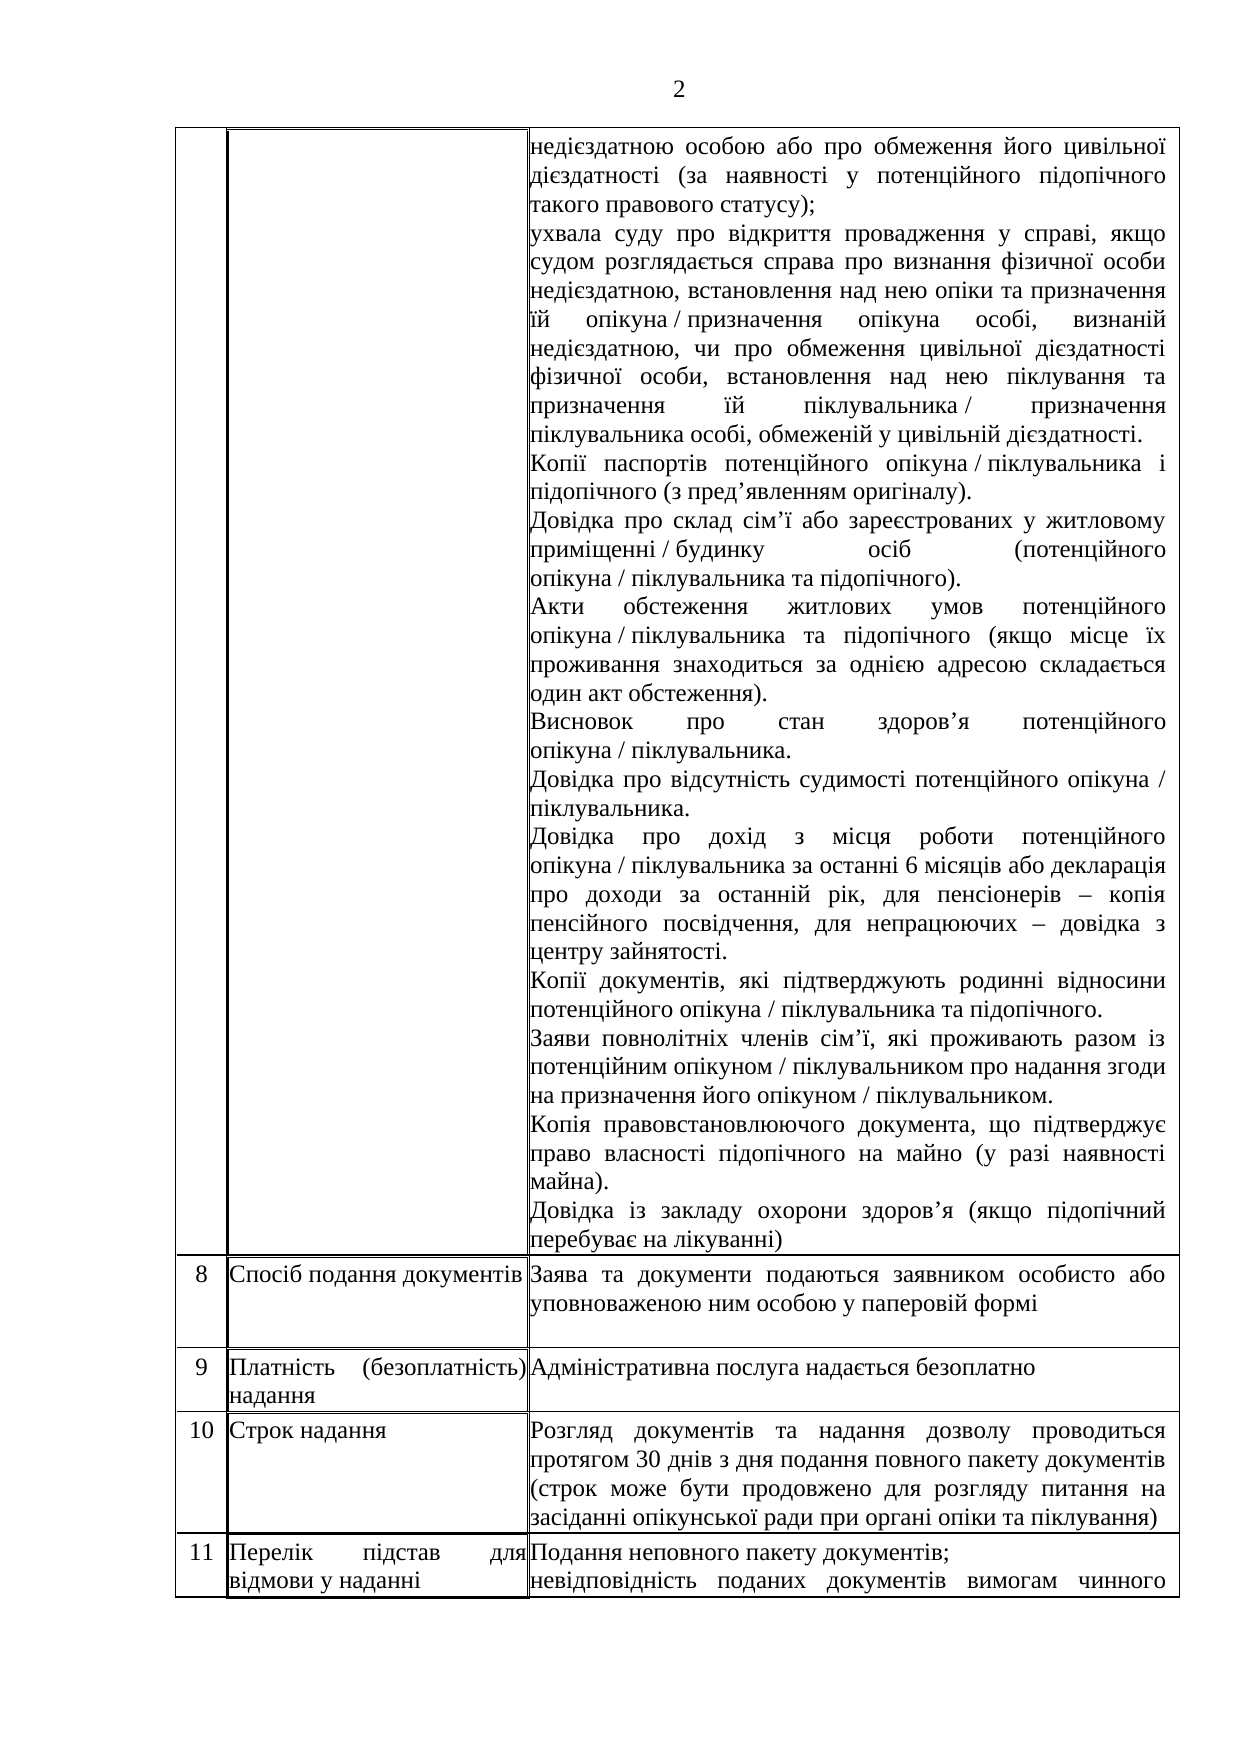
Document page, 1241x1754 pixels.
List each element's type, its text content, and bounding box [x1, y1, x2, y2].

table_cell Адміністративна послуга надається безоплатно [530, 1348, 1179, 1411]
table_cell Платність (безоплатність) надання [229, 1350, 527, 1411]
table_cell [530, 128, 1179, 1254]
table_cell 9 [176, 1348, 226, 1411]
table_cell 7 [176, 128, 226, 1254]
table_cell Заява та документи подаються заявником особисто або уповноваженою ним особою у паперовій формі [530, 1256, 1179, 1347]
table_cell 11 [176, 1533, 226, 1596]
table_cell 8 [176, 1255, 226, 1347]
table_cell 10 [176, 1412, 226, 1532]
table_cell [530, 1534, 1179, 1596]
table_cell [229, 1535, 527, 1596]
table_cell Розгляд документів та надання дозволу проводиться протягом 30 днів з дня подання повного пакету документів (строк може бути продовжено для розгляду питання на засіданні опікунської ради при органі опіки та піклування) [530, 1412, 1179, 1532]
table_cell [229, 130, 527, 1254]
table_cell Строк надання [229, 1414, 527, 1532]
table_cell Спосіб подання документів [229, 1258, 527, 1347]
